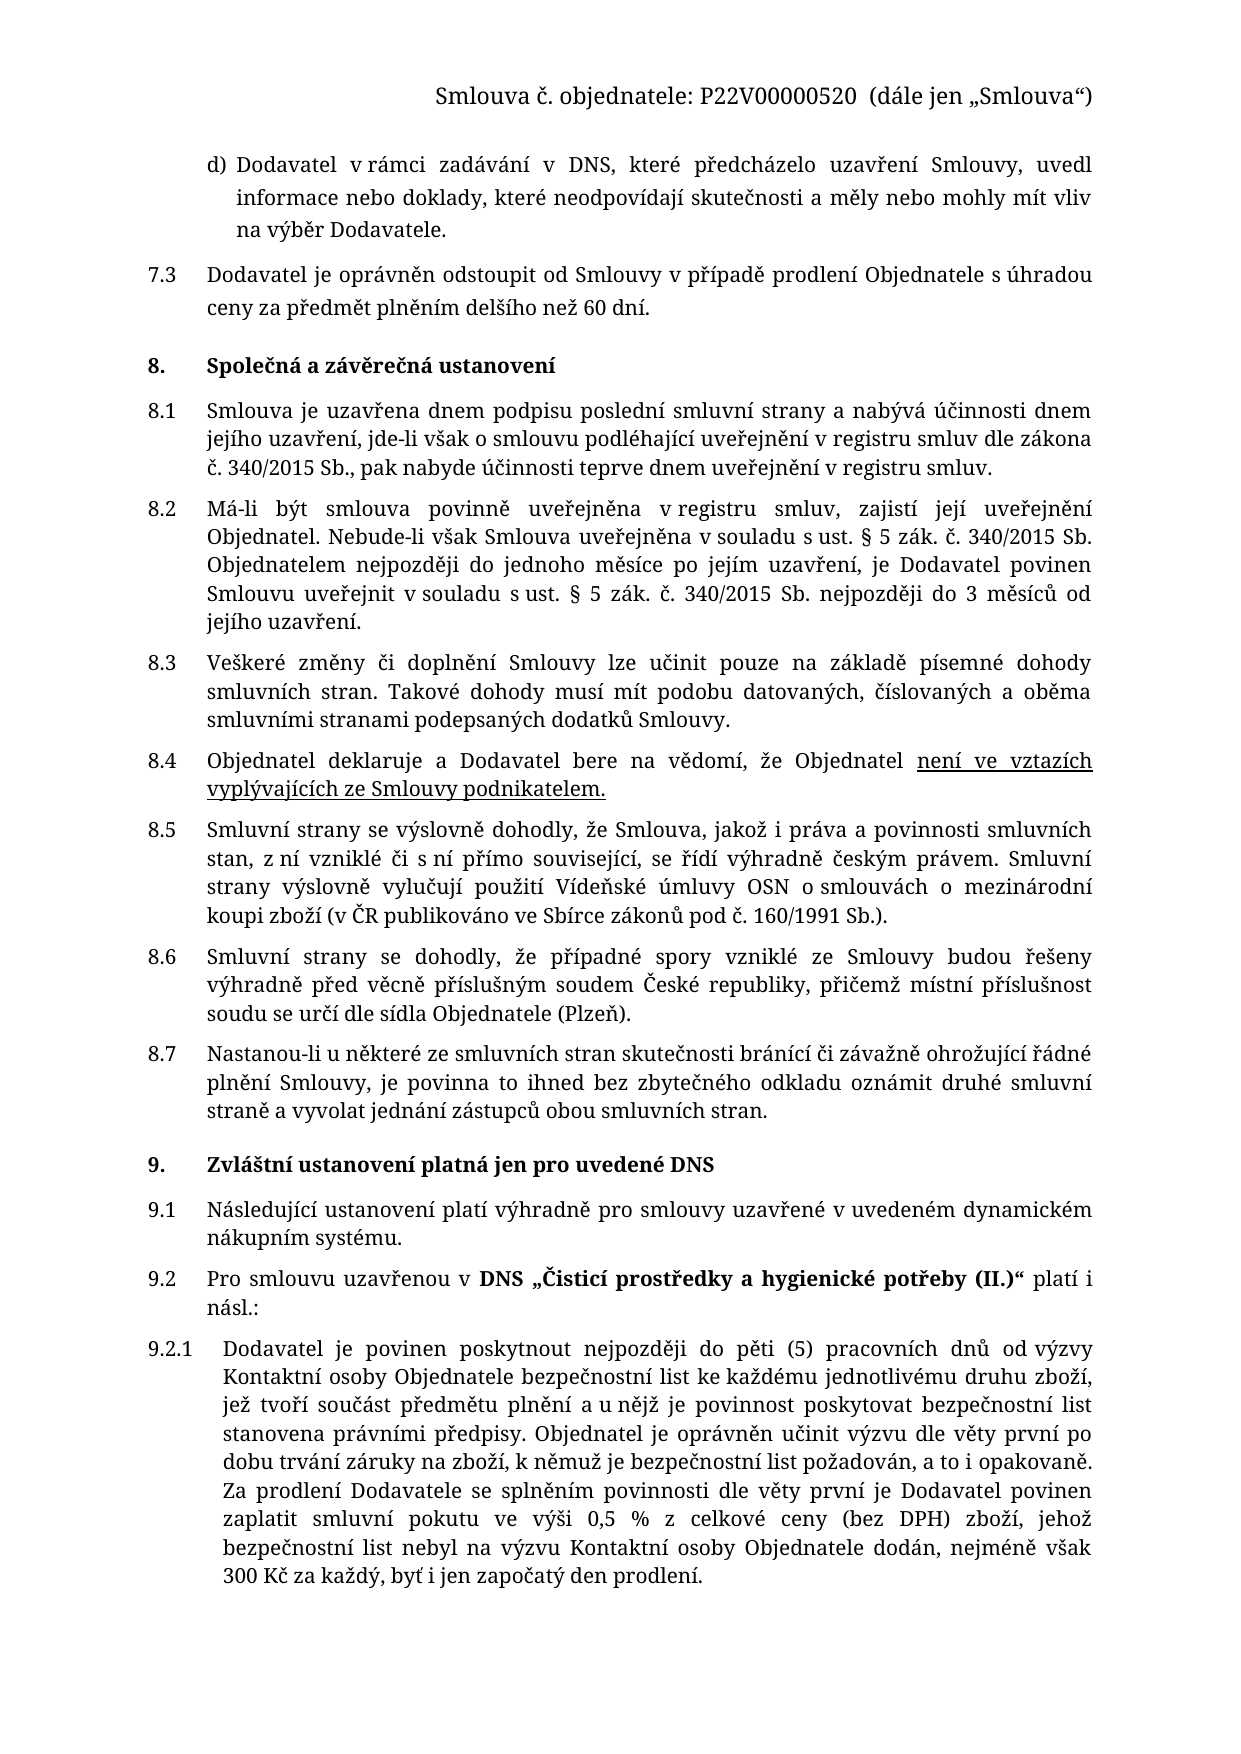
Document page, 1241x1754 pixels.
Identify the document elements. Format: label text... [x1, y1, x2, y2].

list Smluvní strany se výslovně dohodly, že Smlouva, jakož i práva a povinnosti smluvních stan, z ní vzniklé či s ní přímo související, se řídí výhradně českým právem. Smluvní strany výslovně vylučují použití Vídeňské úmluvy OSN o smlouvách o mezinárodní koupi zboží (v ČR publikováno ve Sbírce zákonů pod č. 160/1991 Sb.). [148, 816, 1093, 929]
list Dodavatel je povinen poskytnout nejpozději do pěti (5) pracovních dnů od výzvy Kontaktní osoby Objednatele bezpečnostní list ke každému jednotlivému druhu zboží, jež tvoří součást předmětu plnění a u nějž je povinnost poskytovat bezpečnostní list stanovena právními předpisy. Objednatel je oprávněn učinit výzvu dle věty první po dobu trvání záruky na zboží, k němuž je bezpečnostní list požadován, a to i opakovaně. Za prodlení Dodavatele se splněním povinnosti dle věty první je Dodavatel povinen zaplatit smluvní pokutu ve výši 0,5 % z celkové ceny (bez DPH) zboží, jehož bezpečnostní list nebyl na výzvu Kontaktní osoby Objednatele dodán, nejméně však 300 Kč za každý, byť i jen započatý den prodlení. [148, 1334, 1093, 1590]
list Smluvní strany se dohodly, že případné spory vzniklé ze Smlouvy budou řešeny výhradně před věcně příslušným soudem České republiky, přičemž místní příslušnost soudu se určí dle sídla Objednatele (Plzeň). [148, 942, 1093, 1027]
list Objednatel deklaruje a Dodavatel bere na vědomí, že Objednatel není ve vztazích vyplývajících ze Smlouvy podnikatelem. [148, 746, 1093, 803]
list Veškeré změny či doplnění Smlouvy lze učinit pouze na základě písemné dohody smluvních stran. Takové dohody musí mít podobu datovaných, číslovaných a oběma smluvními stranami podepsaných dodatků Smlouvy. [148, 648, 1093, 734]
list Dodavatel je oprávněn odstoupit od Smlouvy v případě prodlení Objednatele s úhradou ceny za předmět plněním delšího než 60 dní. [148, 261, 1093, 322]
list Společná a závěrečná ustanovení [148, 351, 1093, 379]
list Nastanou-li u některé ze smluvních stran skutečnosti bránící či závažně ohrožující řádné plnění Smlouvy, je povinna to ihned bez zbytečného odkladu oznámit druhé smluvní straně a vyvolat jednání zástupců obou smluvních stran. [148, 1039, 1093, 1125]
list Pro smlouvu uzavřenou v DNS „Čisticí prostředky a hygienické potřeby (II.)“ platí i násl.: [148, 1264, 1093, 1321]
list Následující ustanovení platí výhradně pro smlouvy uzavřené v uvedeném dynamickém nákupním systému. [148, 1195, 1093, 1252]
list Zvláštní ustanovení platná jen pro uvedené DNS [148, 1150, 1093, 1178]
list Má-li být smlouva povinně uveřejněna v registru smluv, zajistí její uveřejnění Objednatel. Nebude-li však Smlouva uveřejněna v souladu s ust. § 5 zák. č. 340/2015 Sb. Objednatelem nejpozději do jednoho měsíce po jejím uzavření, je Dodavatel povinen Smlouvu uveřejnit v souladu s ust. § 5 zák. č. 340/2015 Sb. nejpozději do 3 měsíců od jejího uzavření. [148, 494, 1093, 636]
list Smlouva je uzavřena dnem podpisu poslední smluvní strany a nabývá účinnosti dnem jejího uzavření, jde-li však o smlouvu podléhající uveřejnění v registru smluv dle zákona č. 340/2015 Sb., pak nabyde účinnosti teprve dnem uveřejnění v registru smluv. [148, 396, 1093, 481]
list Dodavatel v rámci zadávání v DNS, které předcházelo uzavření Smlouvy, uvedl informace nebo doklady, které neodpovídají skutečnosti a měly nebo mohly mít vliv na výběr Dodavatele. [207, 150, 1093, 244]
